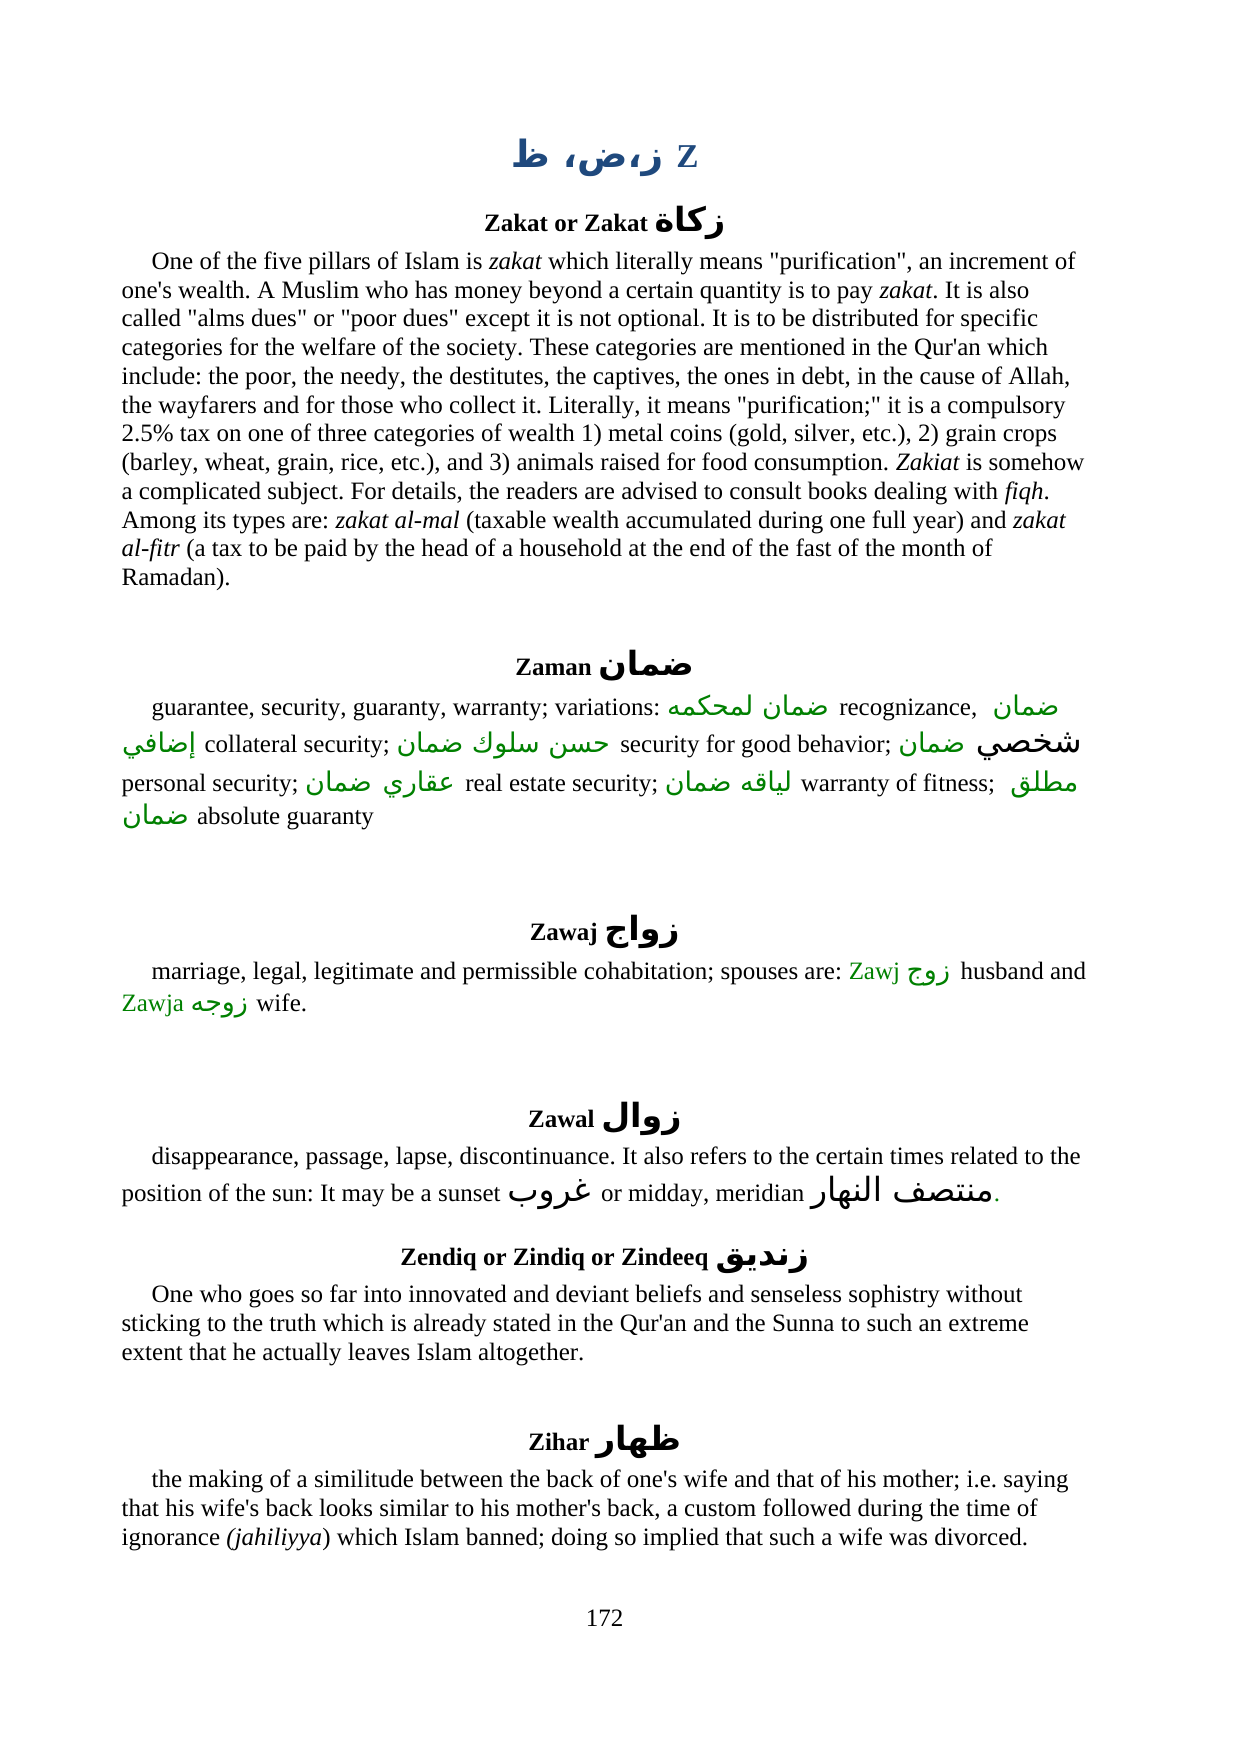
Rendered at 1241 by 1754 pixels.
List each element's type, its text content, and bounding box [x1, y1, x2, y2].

text Zendiq or Zindiq or Zindeeq زنديق [121, 1234, 1087, 1273]
text Zawaj زواج [121, 909, 1087, 948]
text Zakat or Zakat زكاة [121, 201, 1087, 240]
text ihar ظهار [121, 1419, 1087, 1458]
text disappearance, passage, lapse, discontinuance. It also refers to the certain times related to the position of the sun: It may be a sunset غروب or midday, meridian منتصف النهار. [121, 1141, 1087, 1209]
text guarantee, security, guaranty, warranty; variations: ضمان لمحكمه recognizance, ضمان إضافي collateral security; حسن سلوك ضمان security for good behavior; شخصي ضمان personal security; عقاري ضمان real estate security; لياقه ضمان warranty of fitness; مطلق ضمان absolute guaranty [121, 690, 1087, 831]
text the making of a similitude between the back of one's wife and that of his mother; i.e. saying that his wife's back looks similar to his mother's back, a custom followed during the time of ignorance (jahiliyya) which Islam banned; doing so implied that such a wife was divorced. [121, 1464, 1087, 1551]
text Zawal زوال [121, 1096, 1087, 1135]
text Zaman ضمان [121, 645, 1087, 683]
subtitle ز،ض، ظ Z [121, 132, 1087, 176]
text marriage, legal, legitimate and permissible cohabitation; spouses are: Zawj زوج husband and Zawja زوجه wife. [121, 954, 1087, 1018]
text One of the five pillars of Islam is zakat which literally means "purification", an increment of one's wealth. A Muslim who has money beyond a certain quantity is to pay zakat. It is also called "alms dues" or "poor dues" except it is not optional. It is to be distributed for specific categories for the welfare of the society. These categories are mentioned in the Qur'an which include: the poor, the needy, the destitutes, the captives, the ones in debt, in the cause of Allah, the wayfarers and for those who collect it. Literally, it means "purification;" it is a compulsory 2.5% tax on one of three categories of wealth 1) metal coins (gold, silver, etc.), 2) grain crops (barley, wheat, grain, rice, etc.), and 3) animals raised for food consumption. Zakiat is somehow a complicated subject. For details, the readers are advised to consult books dealing with fiqh. Among its types are: zakat al-mal (taxable wealth accumulated during one full year) and zakat al-fitr (a tax to be paid by the head of a household at the end of the fast of the month of Ramaan). [121, 246, 1087, 591]
text One who goes so far into innovated and deviant beliefs and senseless sophistry without sticking to the truth which is already stated in the Qur'an and the Sunna to such an extreme extent that he actually leaves Islam altogether. [121, 1279, 1087, 1365]
